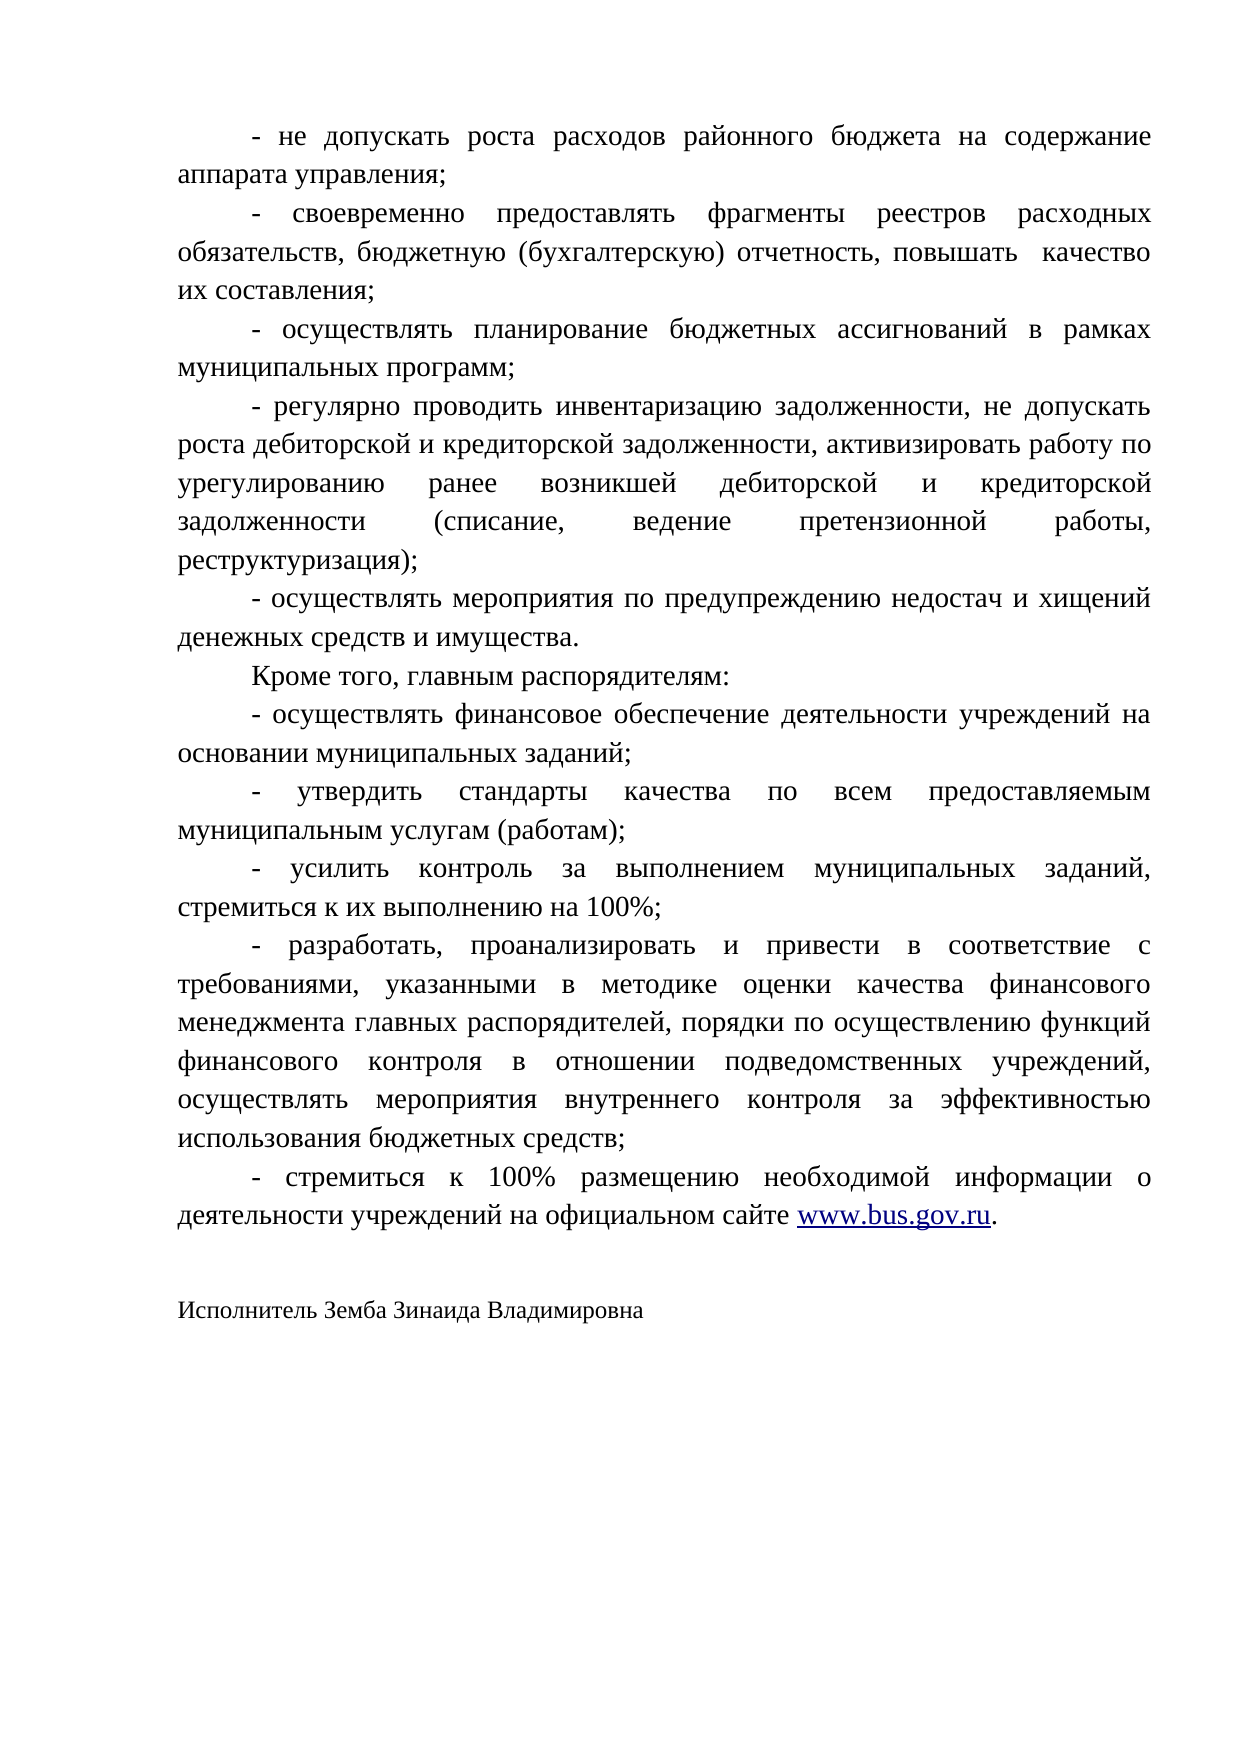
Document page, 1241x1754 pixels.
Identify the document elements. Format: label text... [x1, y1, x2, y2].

text - регулярно проводить инвентаризацию задолженности, не допускать роста дебиторской и кредиторской задолженности, активизировать работу по урегулированию ранее возникшей дебиторской и кредиторской задолженности (списание, ведение претензионной работы, реструктуризация); [177, 388, 1152, 576]
text - стремиться к 100% размещению необходимой информации о деятельности учреждений на официальном сайте www.bus.gov.ru. [177, 1159, 1152, 1231]
text - утвердить стандарты качества по всем предоставляемым муниципальным услугам (работам); [177, 773, 1152, 845]
text - своевременно предоставлять фрагменты реестров расходных обязательств, бюджетную (бухгалтерскую) отчетность, повышать качество их составления; [177, 195, 1152, 306]
text - осуществлять финансовое обеспечение деятельности учреждений на основании муниципальных заданий; [177, 696, 1152, 768]
text Исполнитель Земба Зинаида Владимировна [177, 1295, 1152, 1324]
text - разработать, проанализировать и привести в соответствие с требованиями, указанными в методике оценки качества финансового менеджмента главных распорядителей, порядки по осуществлению функций финансового контроля в отношении подведомственных учреждений, осуществлять мероприятия внутреннего контроля за эффективностью использования бюджетных средств; [177, 927, 1152, 1154]
text - осуществлять мероприятия по предупреждению недостач и хищений денежных средств и имущества. [177, 581, 1152, 653]
text - усилить контроль за выполнением муниципальных заданий, стремиться к их выполнению на 100%; [177, 850, 1152, 922]
text - осуществлять планирование бюджетных ассигнований в рамках муниципальных программ; [177, 311, 1152, 383]
text - не допускать роста расходов районного бюджета на содержание аппарата управления; [177, 118, 1152, 190]
text Кроме того, главным распорядителям: [177, 658, 1152, 691]
